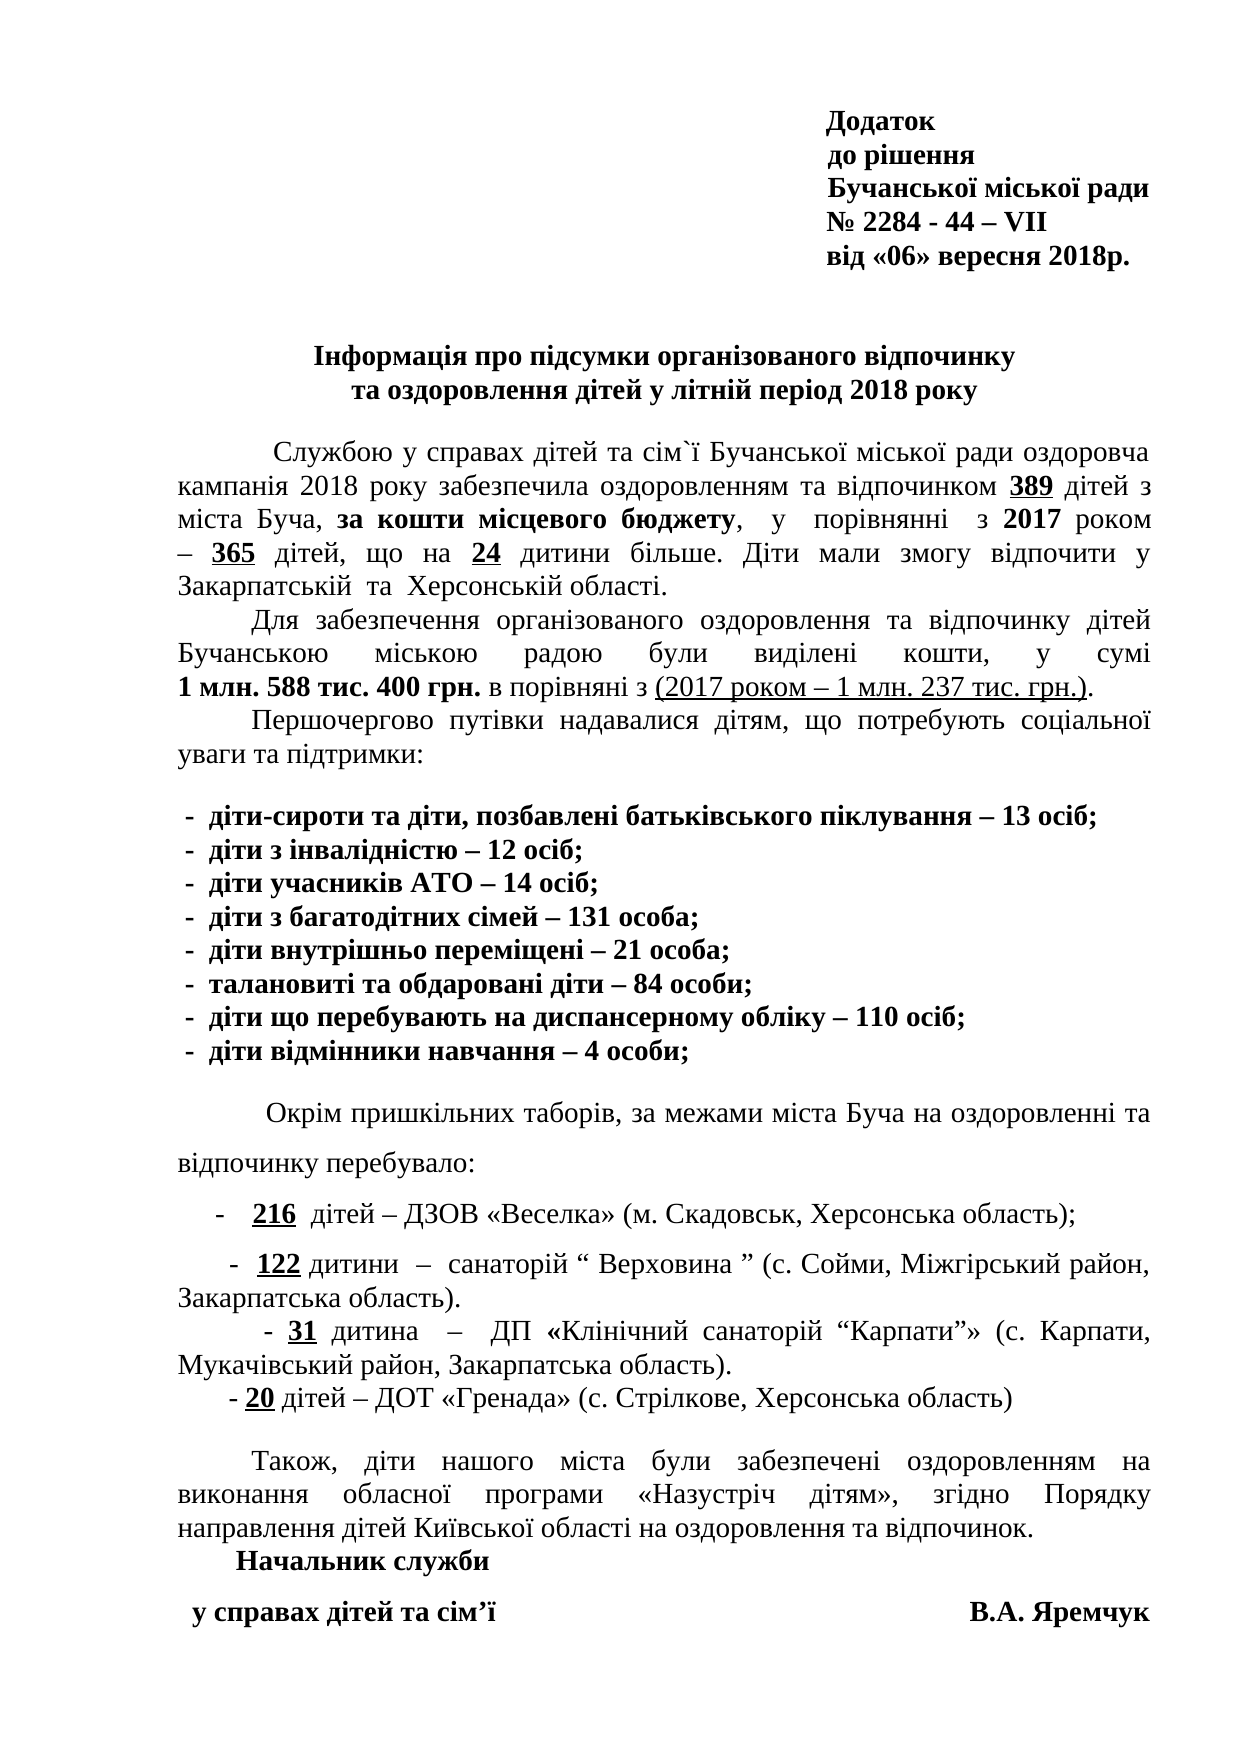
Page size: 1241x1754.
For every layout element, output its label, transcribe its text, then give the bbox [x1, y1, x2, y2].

text - діти що перебувають на диспансерному обліку – 110 осіб; [177, 999, 1152, 1033]
text Окрім пришкільних таборів, за межами міста Буча на оздоровленні та відпочинку перебувало: [177, 1095, 1152, 1179]
text Першочергово путівки надавалися дітям, що потребують соціальної уваги та підтримки: [177, 702, 1152, 769]
text від «06» вересня 2018р. [177, 238, 1152, 271]
text - 20 дітей – ДОТ «Гренада» (с. Стрілкове, Херсонська область) [177, 1380, 1152, 1414]
text та оздоровлення дітей у літній період 2018 року [177, 372, 1152, 405]
text - діти з інвалідністю – 12 осіб; [177, 832, 1152, 865]
text - діти учасників АТО – 14 осіб; [177, 865, 1152, 899]
text Службою у справах дітей та сім`ї Бучанської міської ради оздоровча кампанія 2018 року забезпечила оздоровленням та відпочинком 389 дітей з міста Буча, за кошти місцевого бюджету, у порівнянні з 2017 роком – 365 дітей, що на 24 дитини більше. Діти мали змогу відпочити у Закарпатській та Херсонській області. [177, 434, 1152, 602]
text Для забезпечення організованого оздоровлення та відпочинку дітей Бучанською міською радою були виділені кошти, у сумі 1 млн. 588 тис. 400 грн. в порівняні з (2017 роком – 1 млн. 237 тис. грн.). [177, 602, 1152, 702]
text - талановиті та обдаровані діти – 84 особи; [177, 966, 1152, 999]
text у справах дітей та сім’ї В.А. Яремчук [177, 1594, 1152, 1627]
text Також, діти нашого міста були забезпечені оздоровленням на виконання обласної програми «Назустріч дітям», згідно Порядку направлення дітей Київської області на оздоровлення та відпочинок. [177, 1443, 1152, 1543]
text - діти внутрішньо переміщені – 21 особа; [177, 932, 1152, 966]
text № 2284 - 44 – VII [177, 204, 1152, 238]
text Начальник служби [177, 1543, 1152, 1577]
text - діти-сироти та діти, позбавлені батьківського піклування – 13 осіб; [177, 798, 1152, 832]
text Бучанської міської ради [177, 171, 1152, 204]
text - 31 дитина – ДП «Клінічний санаторій “Карпати”» (с. Карпати, Мукачівський район, Закарпатська область). [177, 1313, 1152, 1380]
text Інформація про підсумки організованого відпочинку [177, 338, 1152, 372]
text - діти відмінники навчання – 4 особи; [177, 1033, 1152, 1067]
list 216 дітей – ДЗОВ «Веселка» (м. Скадовськ, Херсонська область); [215, 1196, 1152, 1229]
text Додаток [177, 103, 1152, 137]
text до рішення [177, 137, 1152, 171]
text - діти з багатодітних сімей – 131 особа; [177, 899, 1152, 932]
text - 122 дитини – санаторій “ Верховина ” (с. Сойми, Міжгірський район, Закарпатська область). [177, 1246, 1152, 1313]
